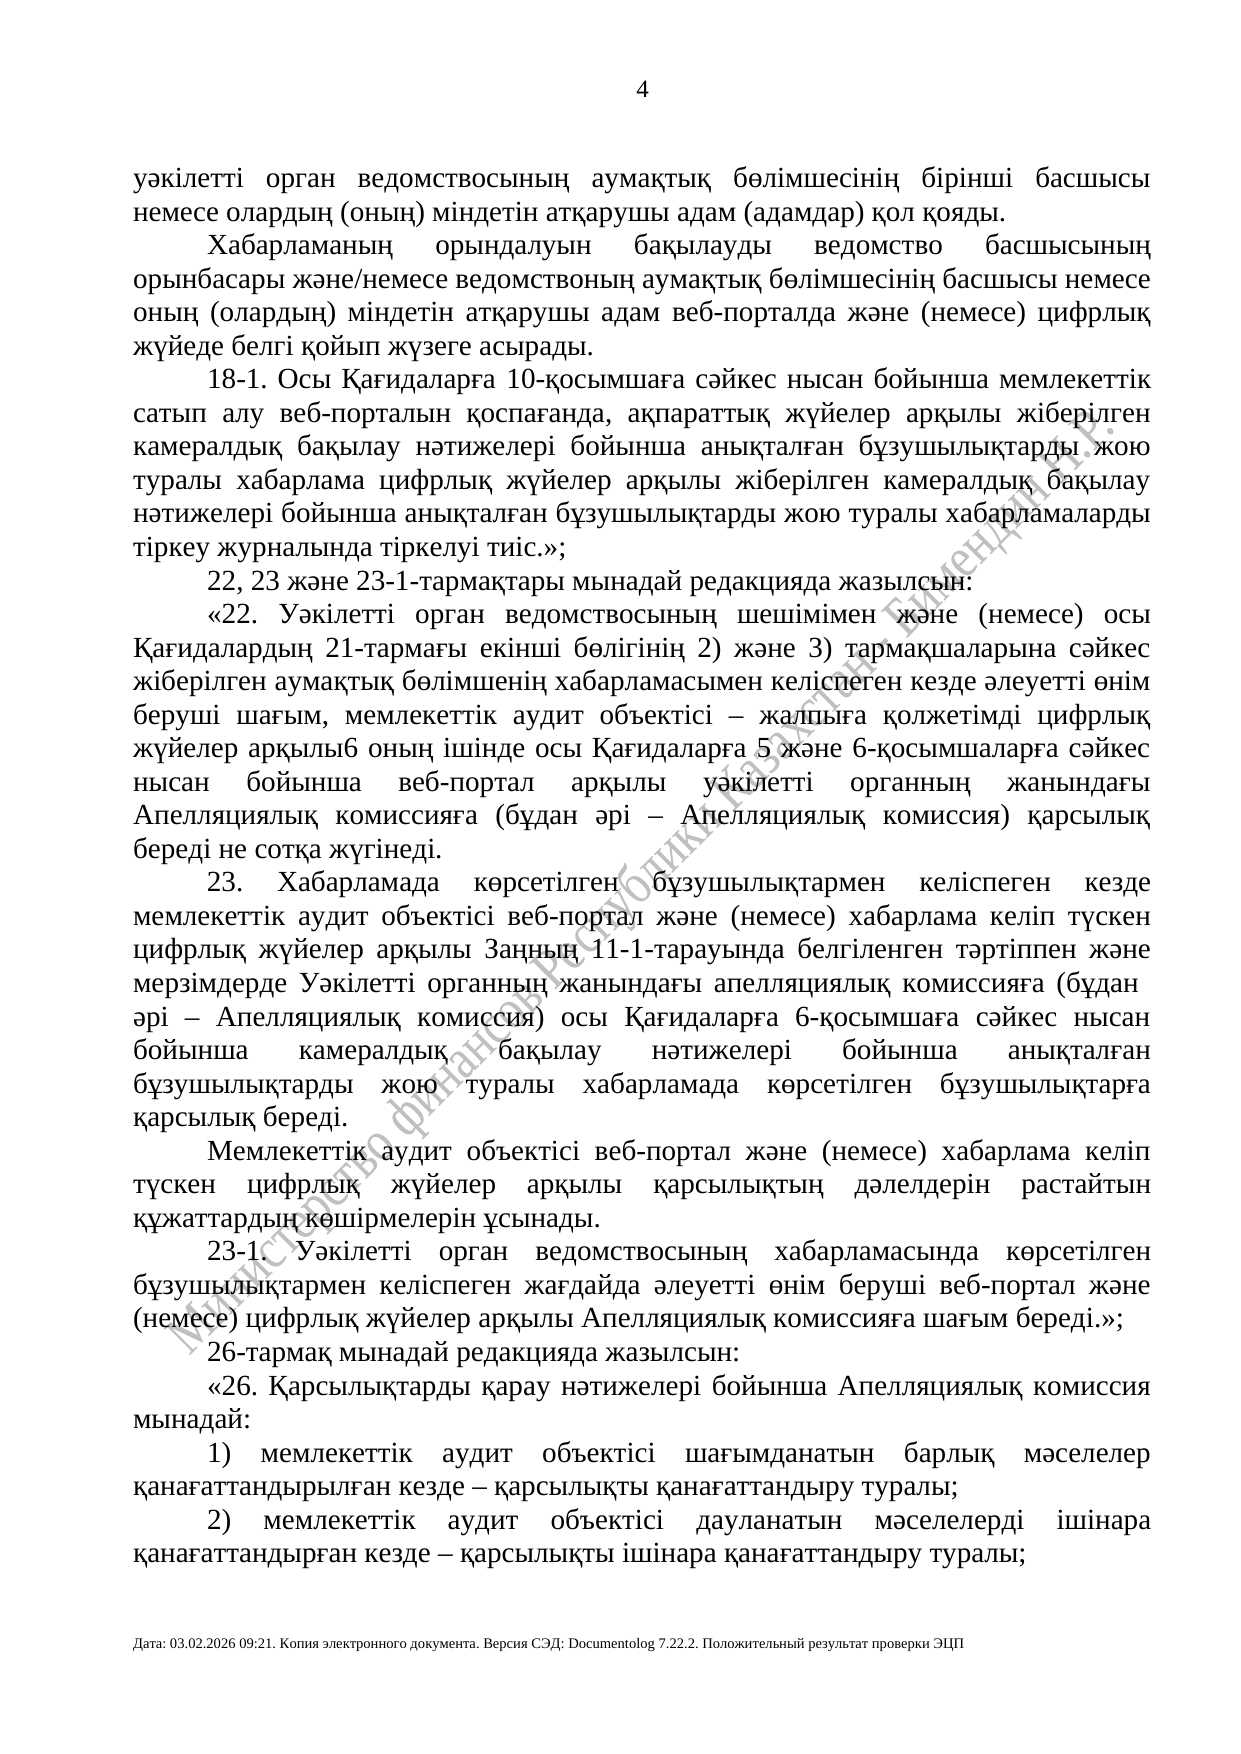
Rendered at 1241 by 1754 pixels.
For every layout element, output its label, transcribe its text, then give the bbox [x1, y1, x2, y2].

text 23-1. Уәкілетті орган ведомствосының хабарламасында көрсетілген бұзушылықтармен келіспеген жағдайда әлеуетті өнім беруші веб-портал және (немесе) цифрлық жүйелер арқылы Апелляциялық комиссияға шағым береді.»; [133, 1233, 1152, 1334]
text 22, 23 және 23-1-тармақтары мынадай редакцияда жазылсын: [133, 563, 1152, 596]
text «26. Қарсылықтарды қарау нәтижелері бойынша Апелляциялық комиссия мынадай: [133, 1368, 1152, 1435]
text 1) мемлекеттік аудит объектісі шағымданатын барлық мәселелер қанағаттандырылған кезде – қарсылықты қанағаттандыру туралы; [133, 1435, 1152, 1502]
text «22. Уәкілетті орган ведомствосының шешімімен және (немесе) осы Қағидалардың 21-тармағы екінші бөлігінің 2) және 3) тармақшаларына сәйкес жіберілген аумақтық бөлімшенің хабарламасымен келіспеген кезде әлеуетті өнім беруші шағым, мемлекеттік аудит объектісі – жалпыға қолжетімді цифрлық жүйелер арқылы6 оның ішінде осы Қағидаларға 5 және 6-қосымшаларға сәйкес нысан бойынша веб-портал арқылы уәкілетті органның жанындағы Апелляциялық комиссияға (бұдан әрі – Апелляциялық комиссия) қарсылық береді не сотқа жүгінеді. [133, 596, 1152, 864]
text Хабарламаның орындалуын бақылауды ведомство басшысының орынбасары және/немесе ведомствоның аумақтық бөлімшесінің басшысы немесе оның (олардың) міндетін атқарушы адам веб-порталда және (немесе) цифрлық жүйеде белгі қойып жүзеге асырады. [133, 227, 1152, 361]
text 23. Хабарламада көрсетілген бұзушылықтармен келіспеген кезде мемлекеттік аудит объектісі веб-портал және (немесе) хабарлама келіп түскен цифрлық жүйелер арқылы Заңның 11-1-тарауында белгіленген тәртіппен және мерзімдерде Уәкілетті органның жанындағы апелляциялық комиссияға (бұдан әрі – Апелляциялық комиссия) осы Қағидаларға 6-қосымшаға сәйкес нысан бойынша камералдық бақылау нәтижелері бойынша анықталған бұзушылықтарды жою туралы хабарламада көрсетілген бұзушылықтарға қарсылық береді. [133, 864, 1152, 1133]
text 26-тармақ мынадай редакцияда жазылсын: [133, 1334, 1152, 1368]
text Мемлекеттік аудит объектісі веб-портал және (немесе) хабарлама келіп түскен цифрлық жүйелер арқылы қарсылықтың дәлелдерін растайтын құжаттардың көшірмелерін ұсынады. [133, 1133, 1152, 1233]
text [133, 160, 1152, 227]
text 2) мемлекеттік аудит объектісі дауланатын мәселелерді ішінара қанағаттандырған кезде – қарсылықты ішінара қанағаттандыру туралы; [133, 1502, 1152, 1569]
text 18-1. Осы Қағидаларға 10-қосымшаға сәйкес нысан бойынша мемлекеттік сатып алу веб-порталын қоспағанда, ақпараттық жүйелер арқылы жіберілген камералдық бақылау нәтижелері бойынша анықталған бұзушылықтарды жою туралы хабарлама цифрлық жүйелер арқылы жіберілген камералдық бақылау нәтижелері бойынша анықталған бұзушылықтарды жою туралы хабарламаларды тіркеу журналында тіркелуі тиіс.»; [133, 361, 1152, 563]
